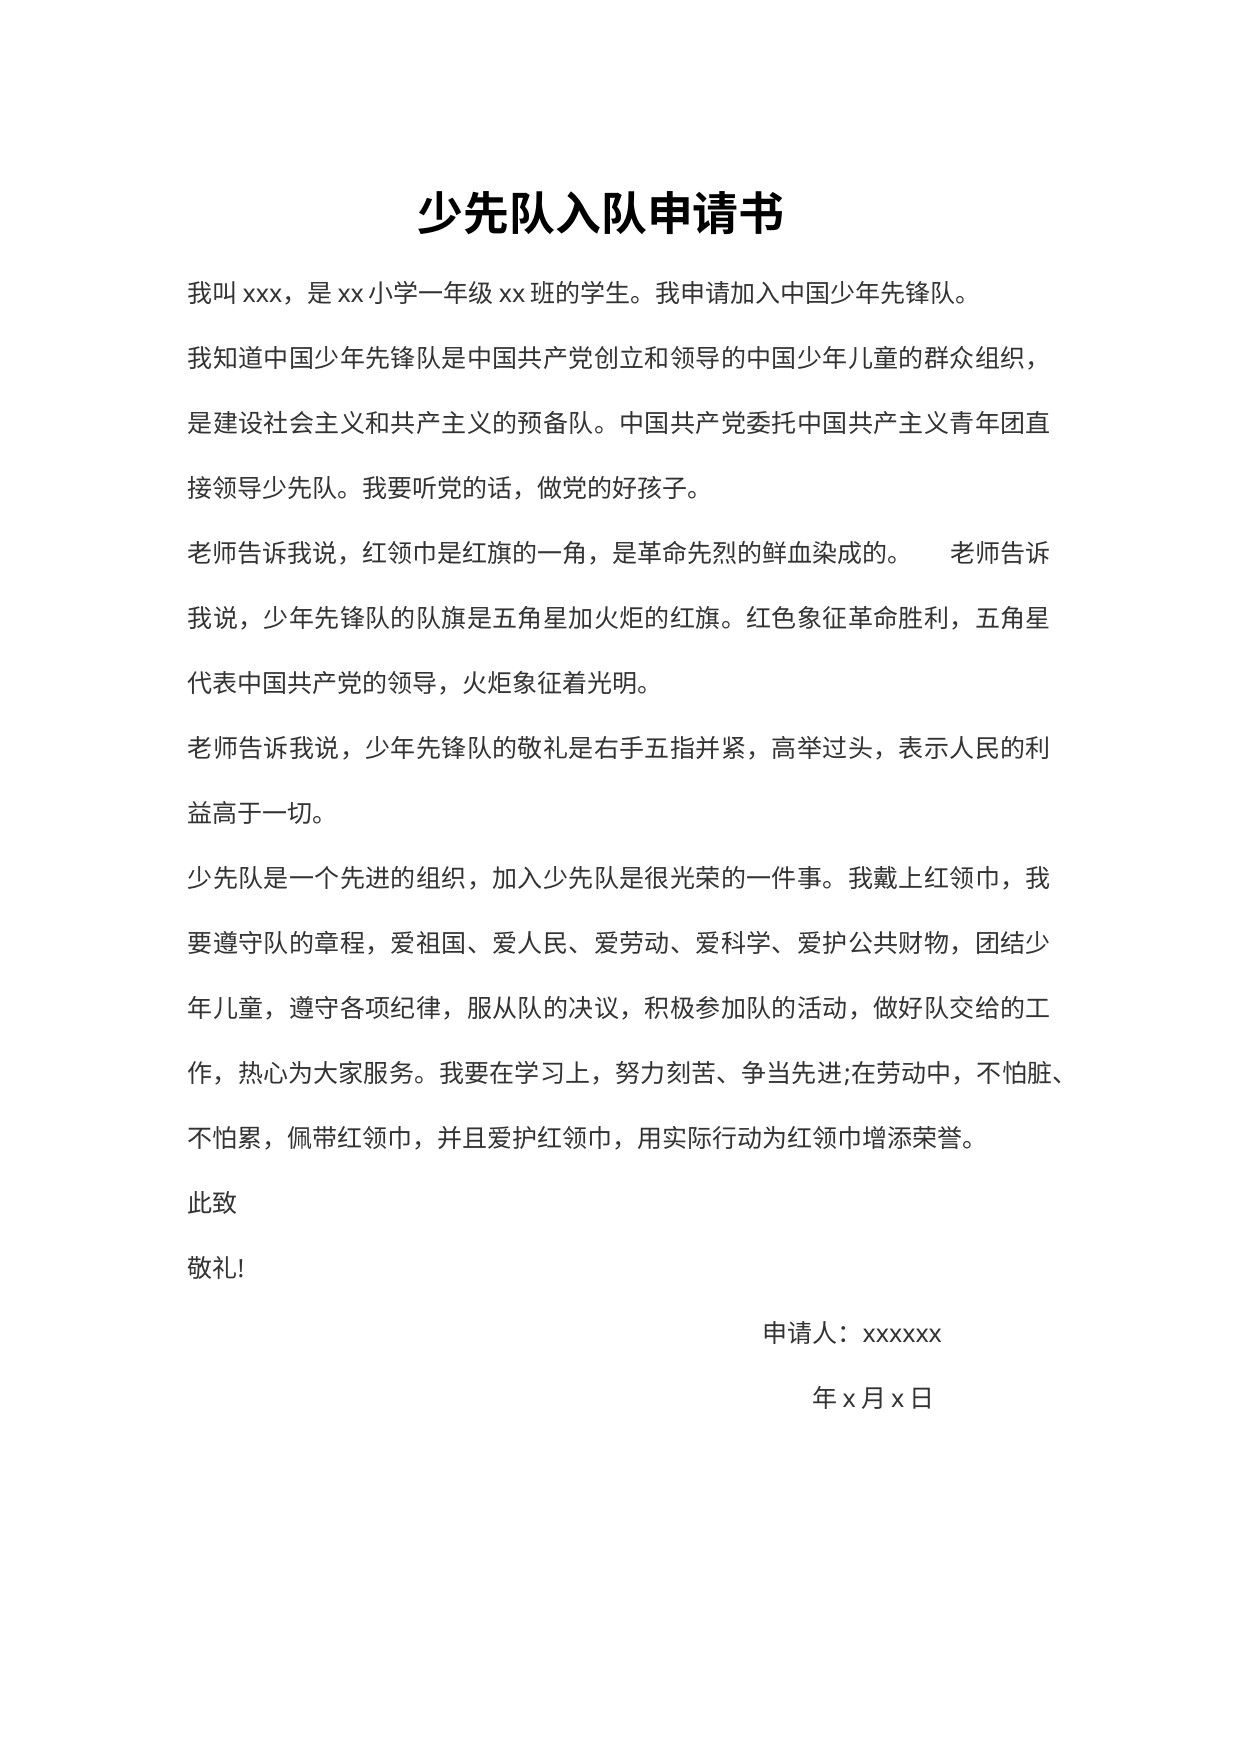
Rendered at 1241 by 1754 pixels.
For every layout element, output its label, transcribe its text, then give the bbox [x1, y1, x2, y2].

text 少先队入队申请书 我叫xxx，是xx小学一年级xx班的学生。我申请加入中国少年先锋队。 我知道中国少年先锋队是中国共产党创立和领导的中国少年儿童的群众组织，是建设社会主义和共产主义的预备队。中国共产党委托中国共产主义青年团直接领导少先队。我要听党的话，做党的好孩子。 老师告诉我说，红领巾是红旗的一角，是革命先烈的鲜血染成的。 老师告诉我说，少年先锋队的队旗是五角星加火炬的红旗。红色象征革命胜利，五角星代表中国共产党的领导，火炬象征着光明。 老师告诉我说，少年先锋队的敬礼是右手五指并紧，高举过头，表示人民的利益高于一切。 少先队是一个先进的组织，加入少先队是很光荣的一件事。我戴上红领巾，我要遵守队的章程，爱祖国、爱人民、爱劳动、爱科学、爱护公共财物，团结少年儿童，遵守各项纪律，服从队的决议，积极参加队的活动，做好队交给的工作，热心为大家服务。我要在学习上，努力刻苦、争当先进;在劳动中，不怕脏、不怕累，佩带红领巾，并且爱护红领巾，用实际行动为红领巾增添荣誉。 此致 敬礼! [187, 162, 1053, 1299]
text 申请人：xxxxxx [187, 1299, 1053, 1364]
text 年x月x日 [187, 1364, 1053, 1429]
